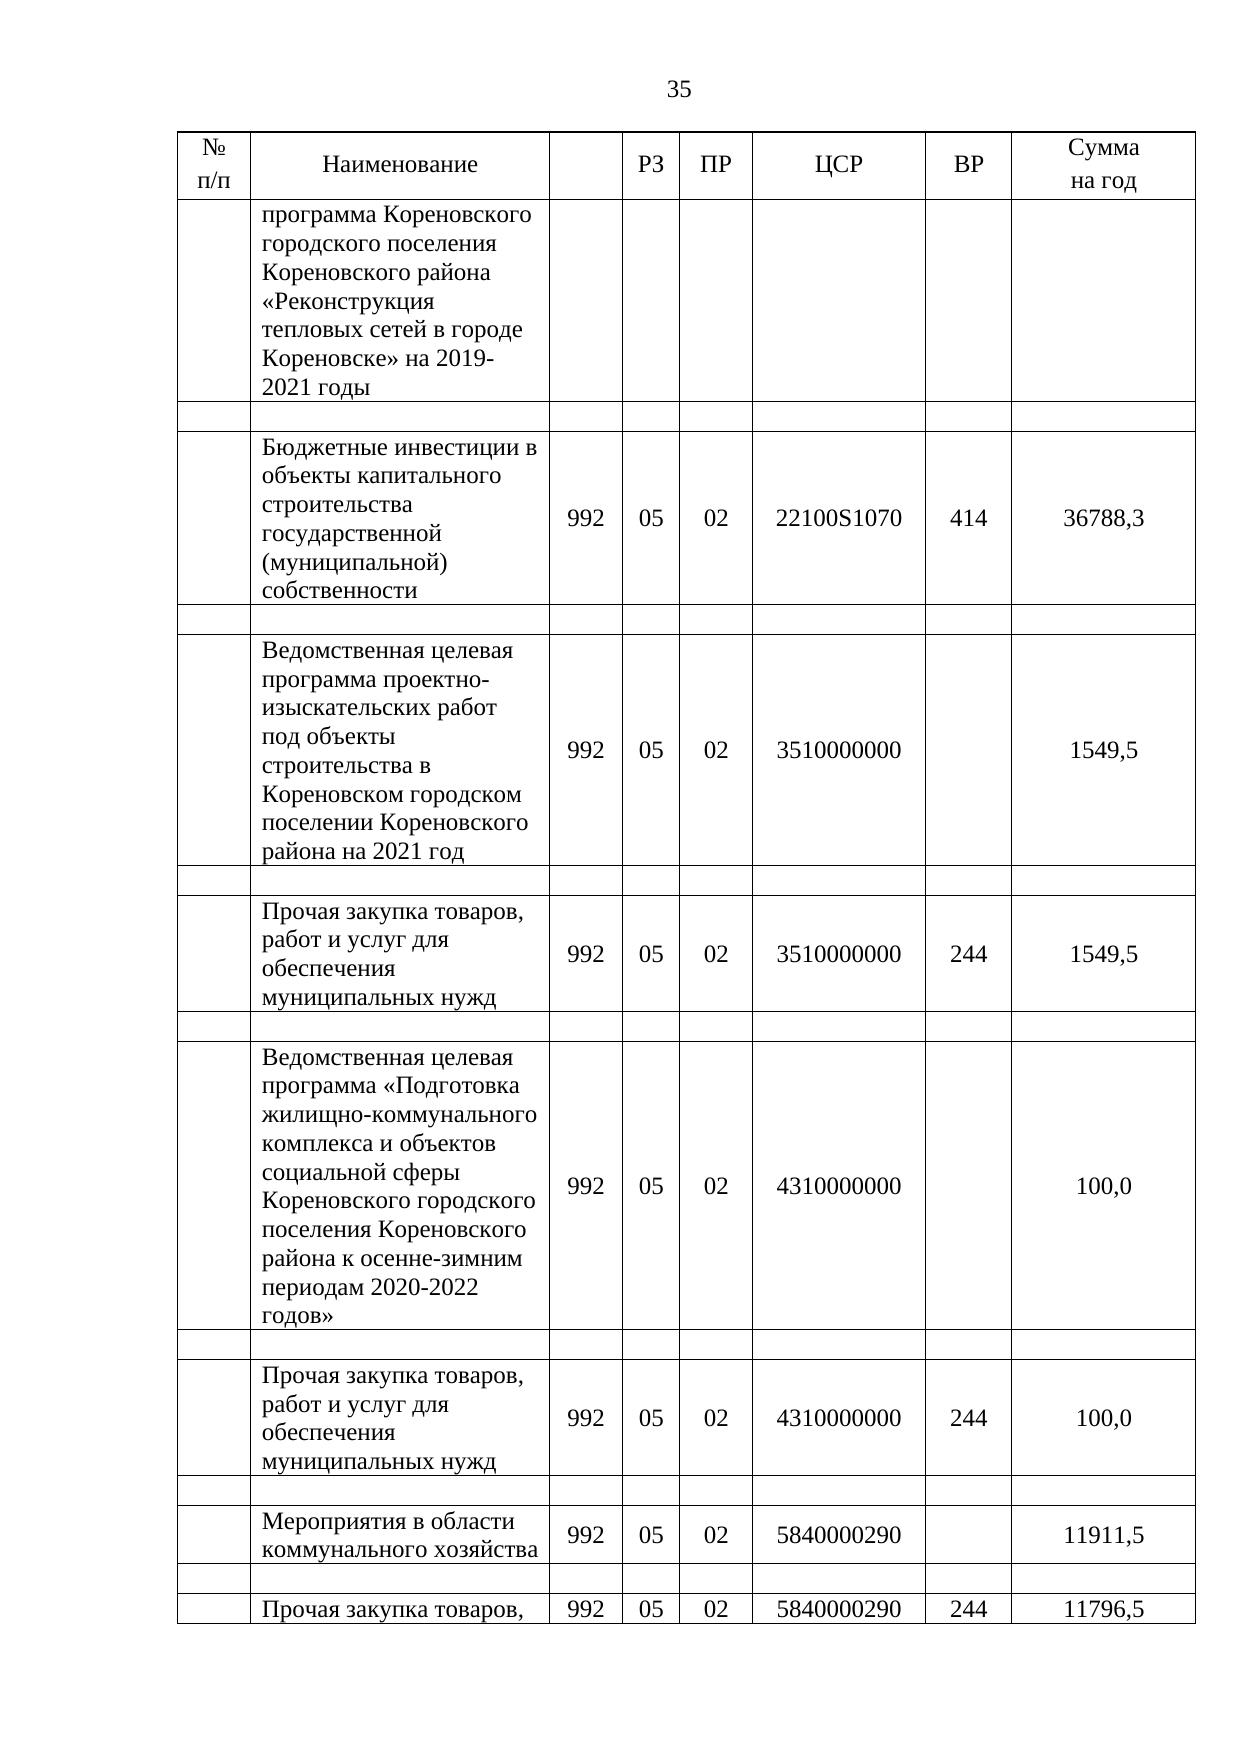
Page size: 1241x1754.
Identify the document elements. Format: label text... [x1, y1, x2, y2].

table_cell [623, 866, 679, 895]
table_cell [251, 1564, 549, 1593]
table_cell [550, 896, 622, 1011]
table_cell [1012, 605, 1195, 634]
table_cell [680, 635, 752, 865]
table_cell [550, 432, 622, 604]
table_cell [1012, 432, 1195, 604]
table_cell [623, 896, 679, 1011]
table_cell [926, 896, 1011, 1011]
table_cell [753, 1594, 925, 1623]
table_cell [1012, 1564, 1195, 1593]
table_header Сумма на год [1012, 133, 1195, 198]
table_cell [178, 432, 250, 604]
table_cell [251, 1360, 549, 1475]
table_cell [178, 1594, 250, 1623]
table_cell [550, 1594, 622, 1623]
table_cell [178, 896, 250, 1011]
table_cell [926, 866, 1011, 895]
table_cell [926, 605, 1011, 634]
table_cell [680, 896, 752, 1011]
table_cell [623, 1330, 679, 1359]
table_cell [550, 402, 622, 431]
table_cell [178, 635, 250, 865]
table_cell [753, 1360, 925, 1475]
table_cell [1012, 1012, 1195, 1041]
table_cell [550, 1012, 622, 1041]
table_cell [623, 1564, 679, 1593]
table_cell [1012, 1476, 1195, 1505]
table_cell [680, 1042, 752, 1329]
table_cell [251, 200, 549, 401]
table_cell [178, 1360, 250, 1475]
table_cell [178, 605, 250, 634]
table_header ВР [926, 133, 1011, 198]
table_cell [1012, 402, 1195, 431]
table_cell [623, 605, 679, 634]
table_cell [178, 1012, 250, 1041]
table_header РЗ [623, 133, 679, 198]
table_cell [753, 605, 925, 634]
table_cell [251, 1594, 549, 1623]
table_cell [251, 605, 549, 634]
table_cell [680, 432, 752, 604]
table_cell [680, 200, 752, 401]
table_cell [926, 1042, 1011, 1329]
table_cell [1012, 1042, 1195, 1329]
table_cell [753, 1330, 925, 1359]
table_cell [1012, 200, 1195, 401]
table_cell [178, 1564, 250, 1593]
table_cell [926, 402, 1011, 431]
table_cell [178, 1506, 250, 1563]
table_header ПР [680, 133, 752, 198]
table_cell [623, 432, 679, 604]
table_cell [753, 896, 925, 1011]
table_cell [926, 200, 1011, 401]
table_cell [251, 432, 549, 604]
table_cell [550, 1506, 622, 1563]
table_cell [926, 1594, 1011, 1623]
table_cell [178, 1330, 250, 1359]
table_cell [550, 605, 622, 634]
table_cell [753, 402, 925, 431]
table_header [550, 133, 622, 198]
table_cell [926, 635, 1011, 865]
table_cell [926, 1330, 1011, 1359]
table_header Наименование [251, 133, 549, 198]
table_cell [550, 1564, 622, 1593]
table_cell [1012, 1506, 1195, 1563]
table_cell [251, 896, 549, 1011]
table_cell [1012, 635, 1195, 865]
table_header № п/п [178, 133, 250, 198]
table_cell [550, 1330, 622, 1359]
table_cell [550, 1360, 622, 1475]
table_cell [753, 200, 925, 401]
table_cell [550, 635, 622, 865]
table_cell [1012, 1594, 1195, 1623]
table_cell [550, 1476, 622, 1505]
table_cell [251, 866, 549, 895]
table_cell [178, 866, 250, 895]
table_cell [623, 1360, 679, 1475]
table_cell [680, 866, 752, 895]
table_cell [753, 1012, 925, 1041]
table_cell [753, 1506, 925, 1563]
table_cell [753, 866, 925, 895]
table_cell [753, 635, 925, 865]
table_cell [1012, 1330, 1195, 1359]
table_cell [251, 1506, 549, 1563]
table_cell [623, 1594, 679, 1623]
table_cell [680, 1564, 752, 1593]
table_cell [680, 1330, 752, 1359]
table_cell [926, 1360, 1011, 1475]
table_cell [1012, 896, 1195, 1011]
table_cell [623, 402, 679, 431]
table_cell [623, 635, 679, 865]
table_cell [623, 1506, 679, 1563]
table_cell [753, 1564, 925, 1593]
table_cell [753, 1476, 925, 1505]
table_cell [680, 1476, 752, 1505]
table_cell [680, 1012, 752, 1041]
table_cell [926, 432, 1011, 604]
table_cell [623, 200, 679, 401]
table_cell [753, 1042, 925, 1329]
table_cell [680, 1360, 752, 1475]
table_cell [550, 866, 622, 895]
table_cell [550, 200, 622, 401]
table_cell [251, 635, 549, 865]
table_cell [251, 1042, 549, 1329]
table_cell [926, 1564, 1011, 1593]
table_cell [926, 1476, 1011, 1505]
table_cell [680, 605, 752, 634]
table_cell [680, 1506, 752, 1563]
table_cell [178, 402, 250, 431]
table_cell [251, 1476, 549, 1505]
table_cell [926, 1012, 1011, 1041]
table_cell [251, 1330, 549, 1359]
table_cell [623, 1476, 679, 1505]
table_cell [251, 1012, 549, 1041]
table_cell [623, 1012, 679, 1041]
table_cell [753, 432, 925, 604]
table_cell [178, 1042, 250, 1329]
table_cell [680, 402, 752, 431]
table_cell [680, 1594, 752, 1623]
table_header ЦСР [753, 133, 925, 198]
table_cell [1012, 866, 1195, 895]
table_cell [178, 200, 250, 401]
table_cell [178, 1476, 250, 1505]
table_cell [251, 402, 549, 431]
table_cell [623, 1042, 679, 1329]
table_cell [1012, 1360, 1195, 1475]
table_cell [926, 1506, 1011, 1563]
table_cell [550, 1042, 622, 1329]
